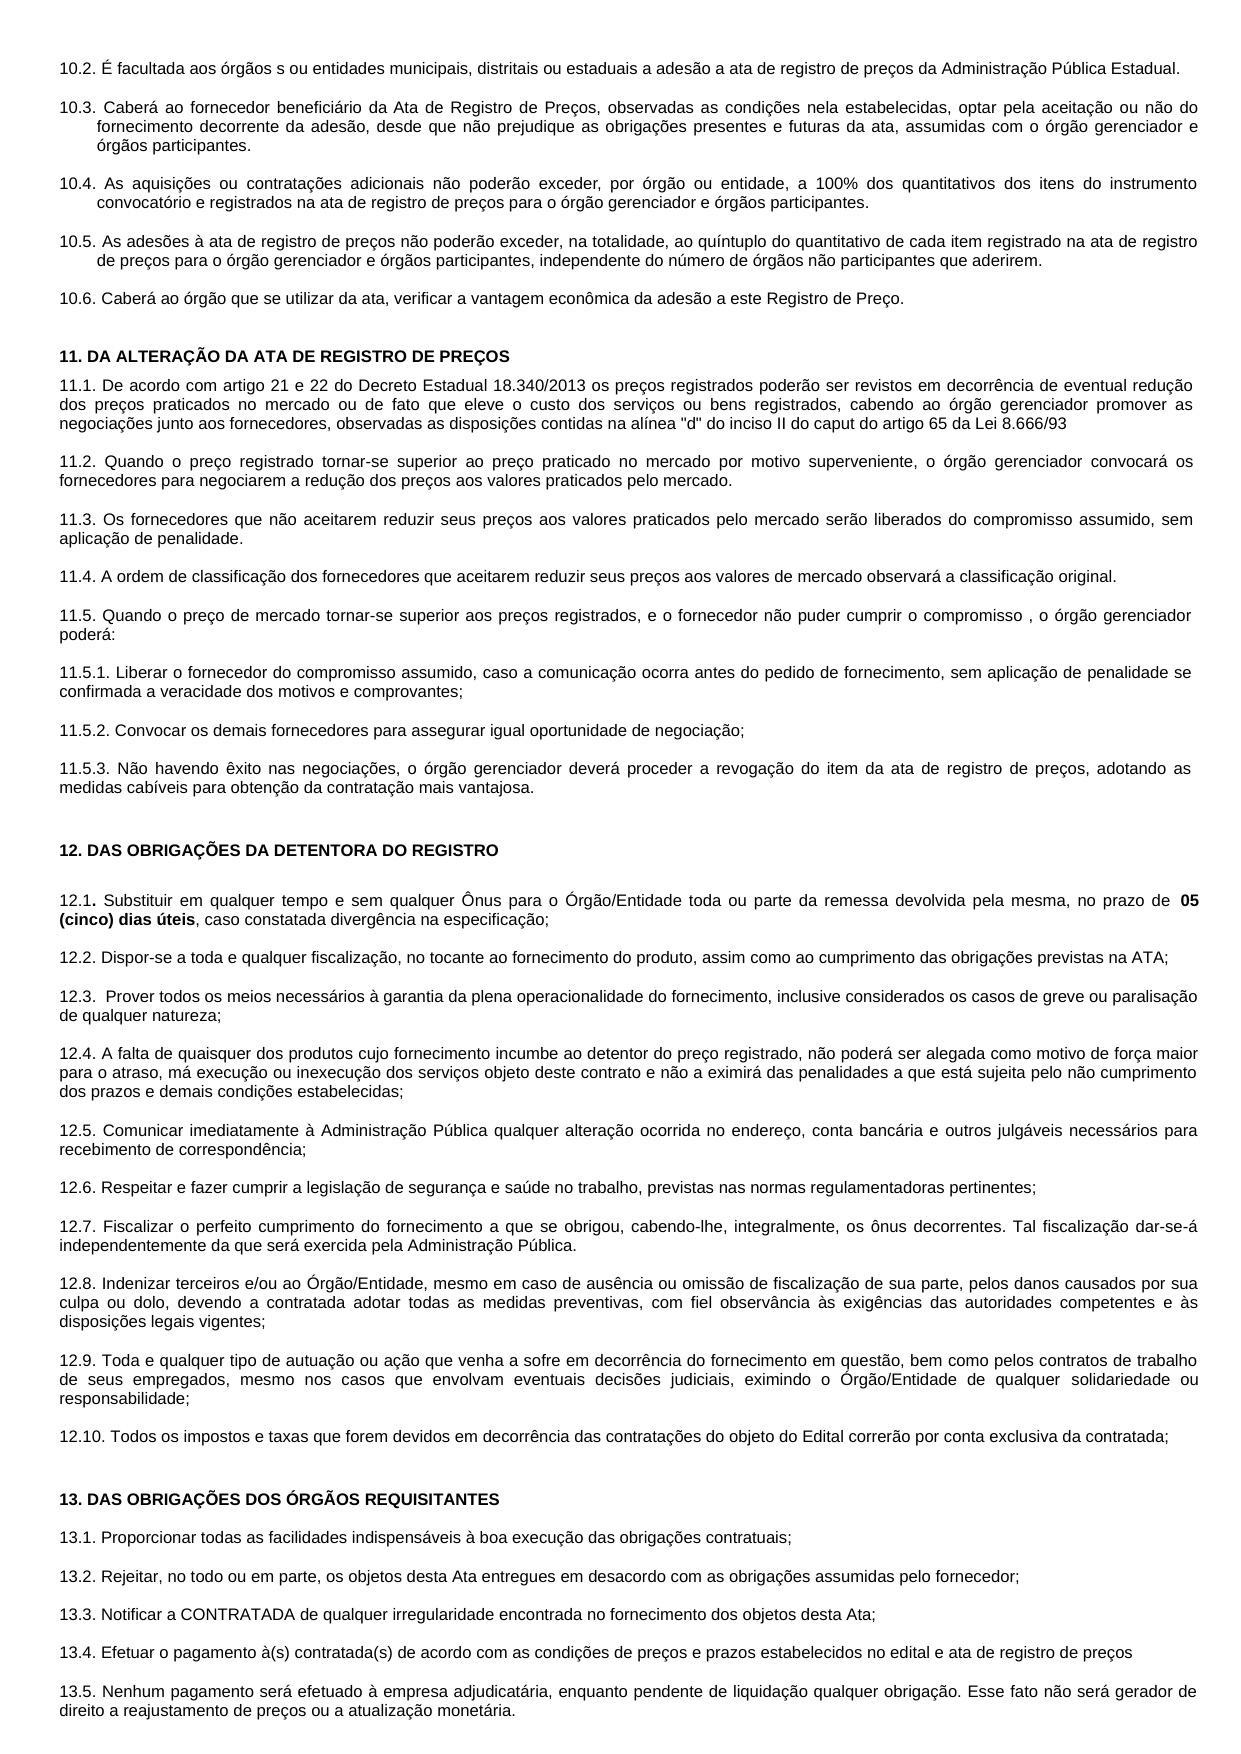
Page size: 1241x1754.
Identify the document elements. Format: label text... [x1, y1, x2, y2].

text 12.7. Fiscalizar o perfeito cumprimento do fornecimento a que se obrigou, cabendo-lhe, integralmente, os ônus decorrentes. Tal fiscalização dar-se-á independentemente da que será exercida pela Administração Pública. [59, 1216, 1199, 1255]
list As aquisições ou contratações adicionais não poderão exceder, por órgão ou entidade, a 100% dos quantitativos dos itens do instrumento convocatório e registrados na ata de registro de preços para o órgão gerenciador e órgãos participantes. [59, 174, 1199, 212]
text 11.5. Quando o preço de mercado tornar-se superior aos preços registrados, e o fornecedor não puder cumprir o compromisso , o órgão gerenciador poderá: [59, 605, 1194, 644]
list Caberá ao fornecedor beneficiário da Ata de Registro de Preços, observadas as condições nela estabelecidas, optar pela aceitação ou não do fornecimento decorrente da adesão, desde que não prejudique as obrigações presentes e futuras da ata, assumidas com o órgão gerenciador e órgãos participantes. [59, 97, 1199, 155]
text 11.5.3. Não havendo êxito nas negociações, o órgão gerenciador deverá proceder a revogação do item da ata de registro de preços, adotando as medidas cabíveis para obtenção da contratação mais vantajosa. [59, 759, 1194, 797]
text 11.5.2. Convocar os demais fornecedores para assegurar igual oportunidade de negociação; [59, 720, 1194, 739]
text 12.5. Comunicar imediatamente à Administração Pública qualquer alteração ocorrida no endereço, conta bancária e outros julgáveis necessários para recebimento de correspondência; [59, 1121, 1199, 1159]
text 11. DA ALTERAÇÃO DA ATA DE REGISTRO DE PREÇOS [59, 347, 1199, 366]
text 12.4. A falta de quaisquer dos produtos cujo fornecimento incumbe ao detentor do preço registrado, não poderá ser alegada como motivo de força maior para o atraso, má execução ou inexecução dos serviços objeto deste contrato e não a eximirá das penalidades a que está sujeita pelo não cumprimento dos prazos e demais condições estabelecidas; [59, 1044, 1199, 1101]
text 13.2. Rejeitar, no todo ou em parte, os objetos desta Ata entregues em desacordo com as obrigações assumidas pelo fornecedor; [59, 1566, 1199, 1586]
text 13. DAS OBRIGAÇÕES DOS ÓRGÃOS REQUISITANTES [59, 1490, 1199, 1509]
text 13.4. Efetuar o pagamento à(s) contratada(s) de acordo com as condições de preços e prazos estabelecidos no edital e ata de registro de preços [59, 1643, 1199, 1662]
text 11.1. De acordo com artigo 21 e 22 do Decreto Estadual 18.340/2013 os preços registrados poderão ser revistos em decorrência de eventual redução dos preços praticados no mercado ou de fato que eleve o custo dos serviços ou bens registrados, cabendo ao órgão gerenciador promover as negociações junto aos fornecedores, observadas as disposições contidas na alínea "d" do inciso II do caput do artigo 65 da Lei 8.666/93 [59, 375, 1194, 433]
list As adesões à ata de registro de preços não poderão exceder, na totalidade, ao quíntuplo do quantitativo de cada item registrado na ata de registro de preços para o órgão gerenciador e órgãos participantes, independente do número de órgãos não participantes que aderirem. [59, 232, 1199, 270]
list É facultada aos órgãos s ou entidades municipais, distritais ou estaduais a adesão a ata de registro de preços da Administração Pública Estadual. [59, 59, 1194, 78]
list Caberá ao órgão que se utilizar da ata, verificar a vantagem econômica da adesão a este Registro de Preço. [59, 289, 1199, 308]
text 11.2. Quando o preço registrado tornar-se superior ao preço praticado no mercado por motivo superveniente, o órgão gerenciador convocará os fornecedores para negociarem a redução dos preços aos valores praticados pelo mercado. [59, 452, 1194, 490]
text 12.10. Todos os impostos e taxas que forem devidos em decorrência das contratações do objeto do Edital correrão por conta exclusiva da contratada; [59, 1427, 1199, 1446]
text 11.3. Os fornecedores que não aceitarem reduzir seus preços aos valores praticados pelo mercado serão liberados do compromisso assumido, sem aplicação de penalidade. [59, 509, 1194, 548]
text 13.3. Notificar a CONTRATADA de qualquer irregularidade encontrada no fornecimento dos objetos desta Ata; [59, 1605, 1199, 1624]
text 11.5.1. Liberar o fornecedor do compromisso assumido, caso a comunicação ocorra antes do pedido de fornecimento, sem aplicação de penalidade se confirmada a veracidade dos motivos e comprovantes; [59, 663, 1194, 701]
subtitle 12. DAS OBRIGAÇÕES DA DETENTORA DO REGISTRO [59, 841, 1199, 860]
text 12.2. Dispor-se a toda e qualquer fiscalização, no tocante ao fornecimento do produto, assim como ao cumprimento das obrigações previstas na ATA; [59, 948, 1199, 967]
text 12.9. Toda e qualquer tipo de autuação ou ação que venha a sofre em decorrência do fornecimento em questão, bem como pelos contratos de trabalho de seus empregados, mesmo nos casos que envolvam eventuais decisões judiciais, eximindo o Órgão/Entidade de qualquer solidariedade ou responsabilidade; [59, 1351, 1199, 1408]
text 12.8. Indenizar terceiros e/ou ao Órgão/Entidade, mesmo em caso de ausência ou omissão de fiscalização de sua parte, pelos danos causados por sua culpa ou dolo, devendo a contratada adotar todas as medidas preventivas, com fiel observância às exigências das autoridades competentes e às disposições legais vigentes; [59, 1274, 1199, 1331]
text 13.5. Nenhum pagamento será efetuado à empresa adjudicatária, enquanto pendente de liquidação qualquer obrigação. Esse fato não será gerador de direito a reajustamento de preços ou a atualização monetária. [59, 1681, 1199, 1720]
text 12.3. Prover todos os meios necessários à garantia da plena operacionalidade do fornecimento, inclusive considerados os casos de greve ou paralisação de qualquer natureza; [59, 986, 1199, 1025]
text 12.1. Substituir em qualquer tempo e sem qualquer Ônus para o Órgão/Entidade toda ou parte da remessa devolvida pela mesma, no prazo de 05 (cinco) dias úteis, caso constatada divergência na especificação; [59, 891, 1199, 929]
text 13.1. Proporcionar todas as facilidades indispensáveis à boa execução das obrigações contratuais; [59, 1528, 1199, 1547]
text 12.6. Respeitar e fazer cumprir a legislação de segurança e saúde no trabalho, previstas nas normas regulamentadoras pertinentes; [59, 1178, 1199, 1197]
text 11.4. A ordem de classificação dos fornecedores que aceitarem reduzir seus preços aos valores de mercado observará a classificação original. [59, 567, 1194, 586]
